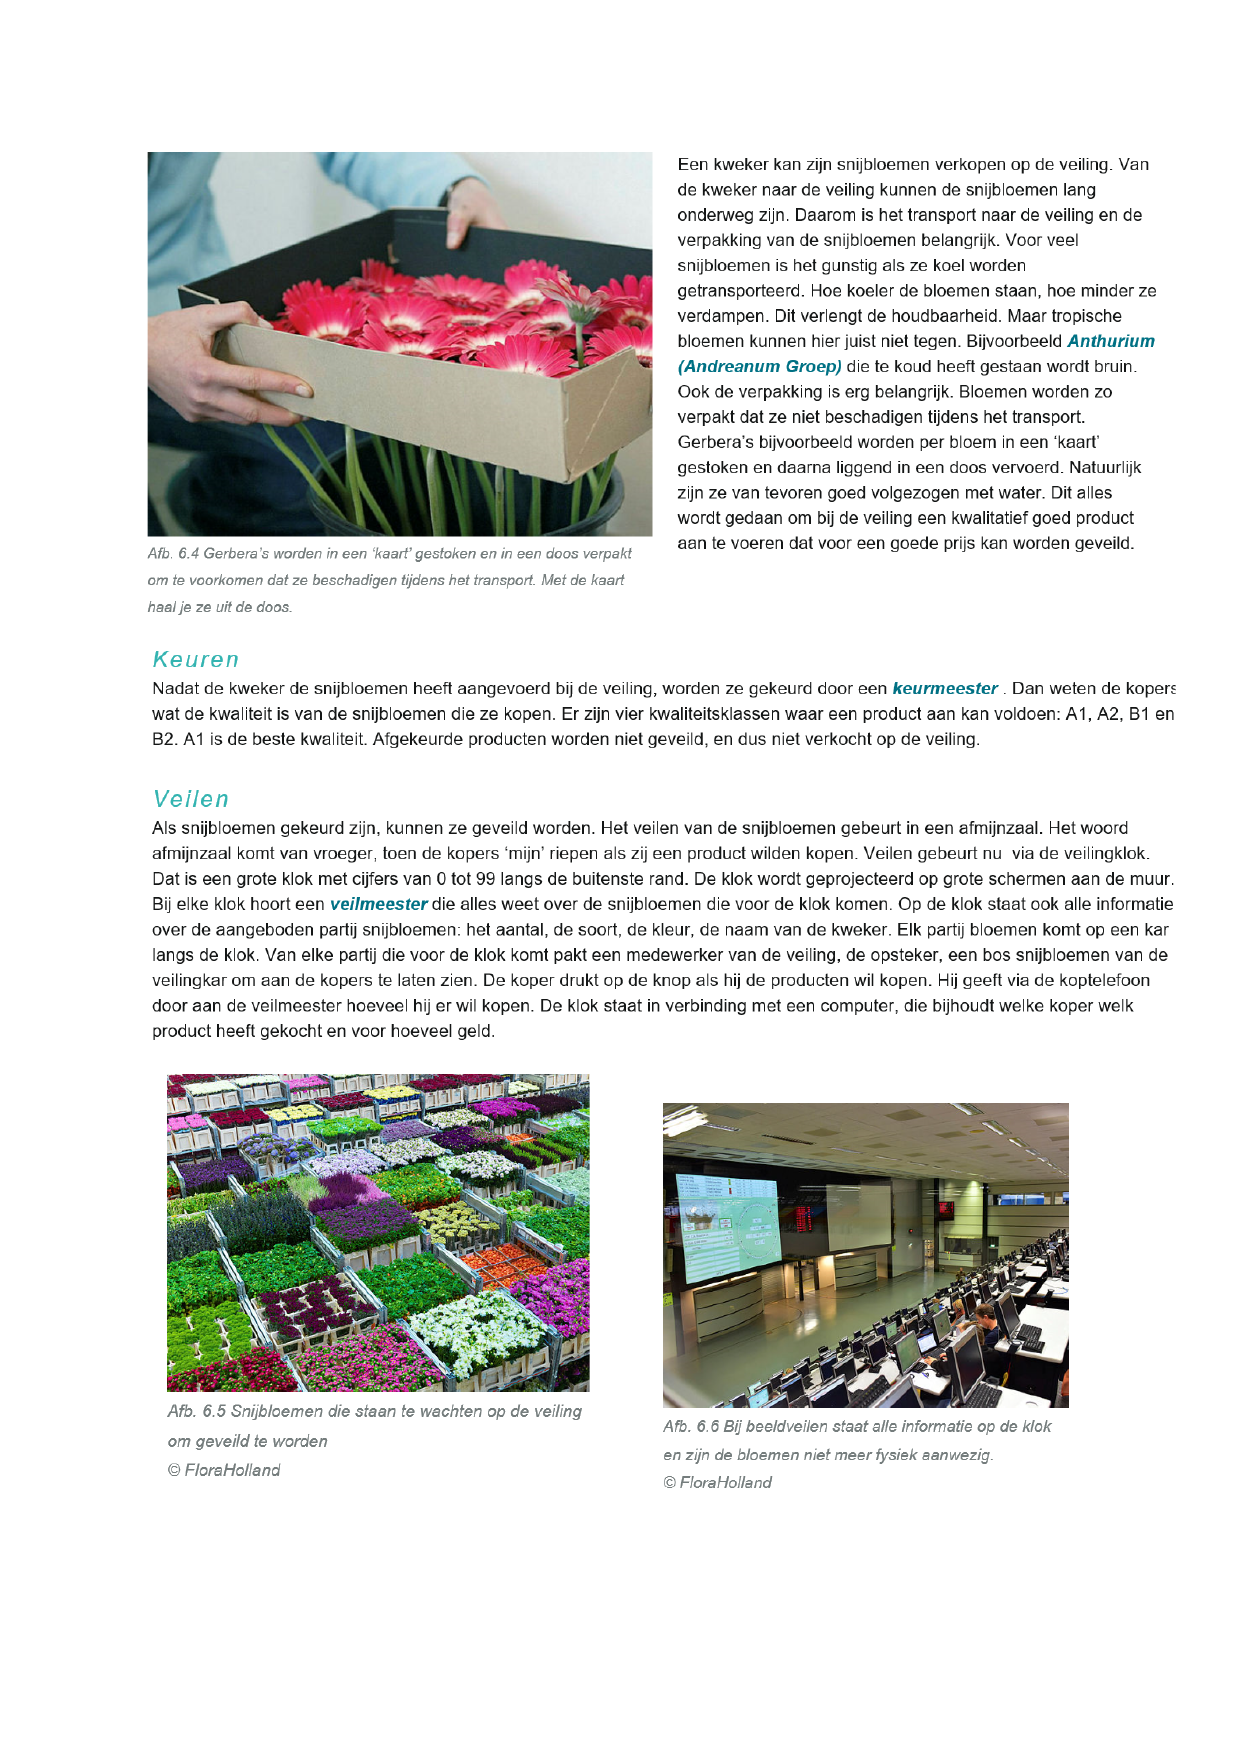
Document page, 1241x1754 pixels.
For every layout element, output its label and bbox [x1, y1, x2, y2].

table_header [620, 1069, 1092, 1492]
table_header [148, 1069, 619, 1492]
